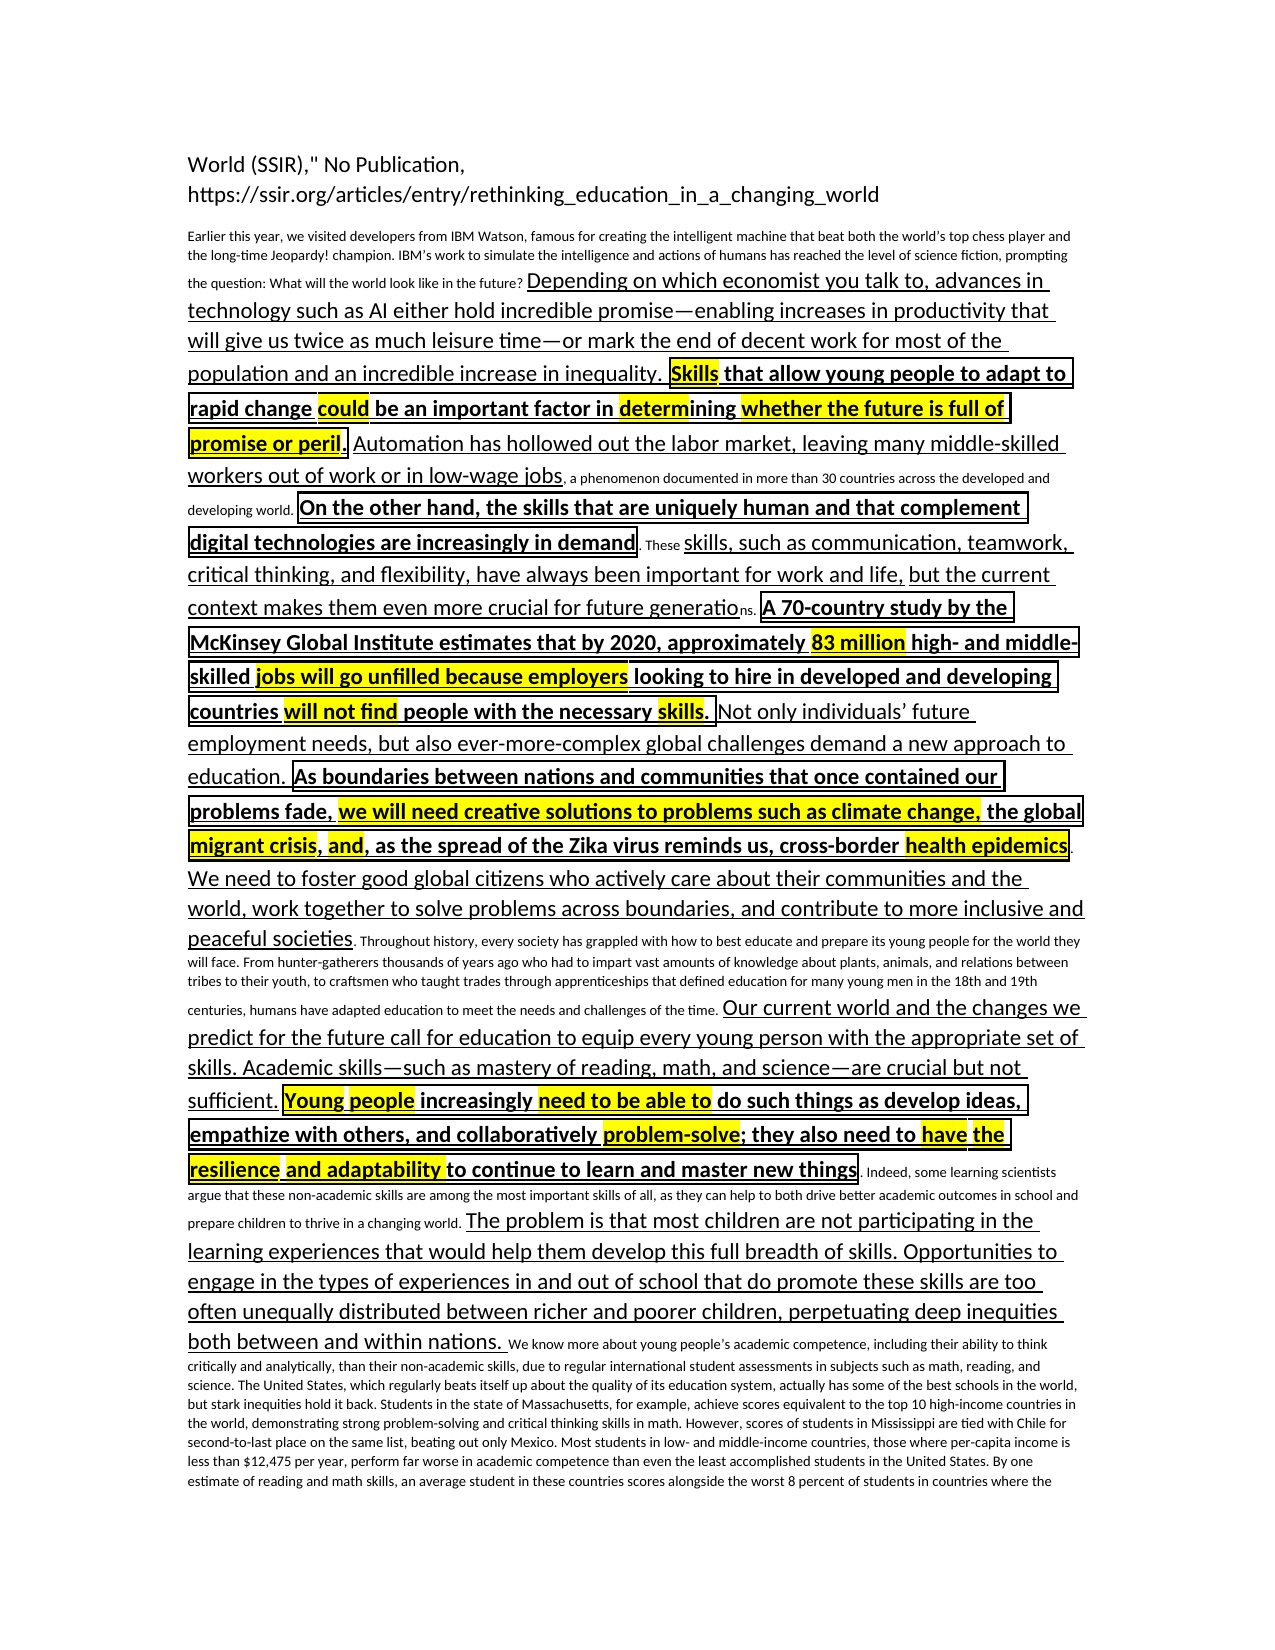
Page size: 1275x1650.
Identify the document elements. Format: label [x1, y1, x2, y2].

text [187, 227, 1087, 1489]
text [187, 150, 1087, 208]
